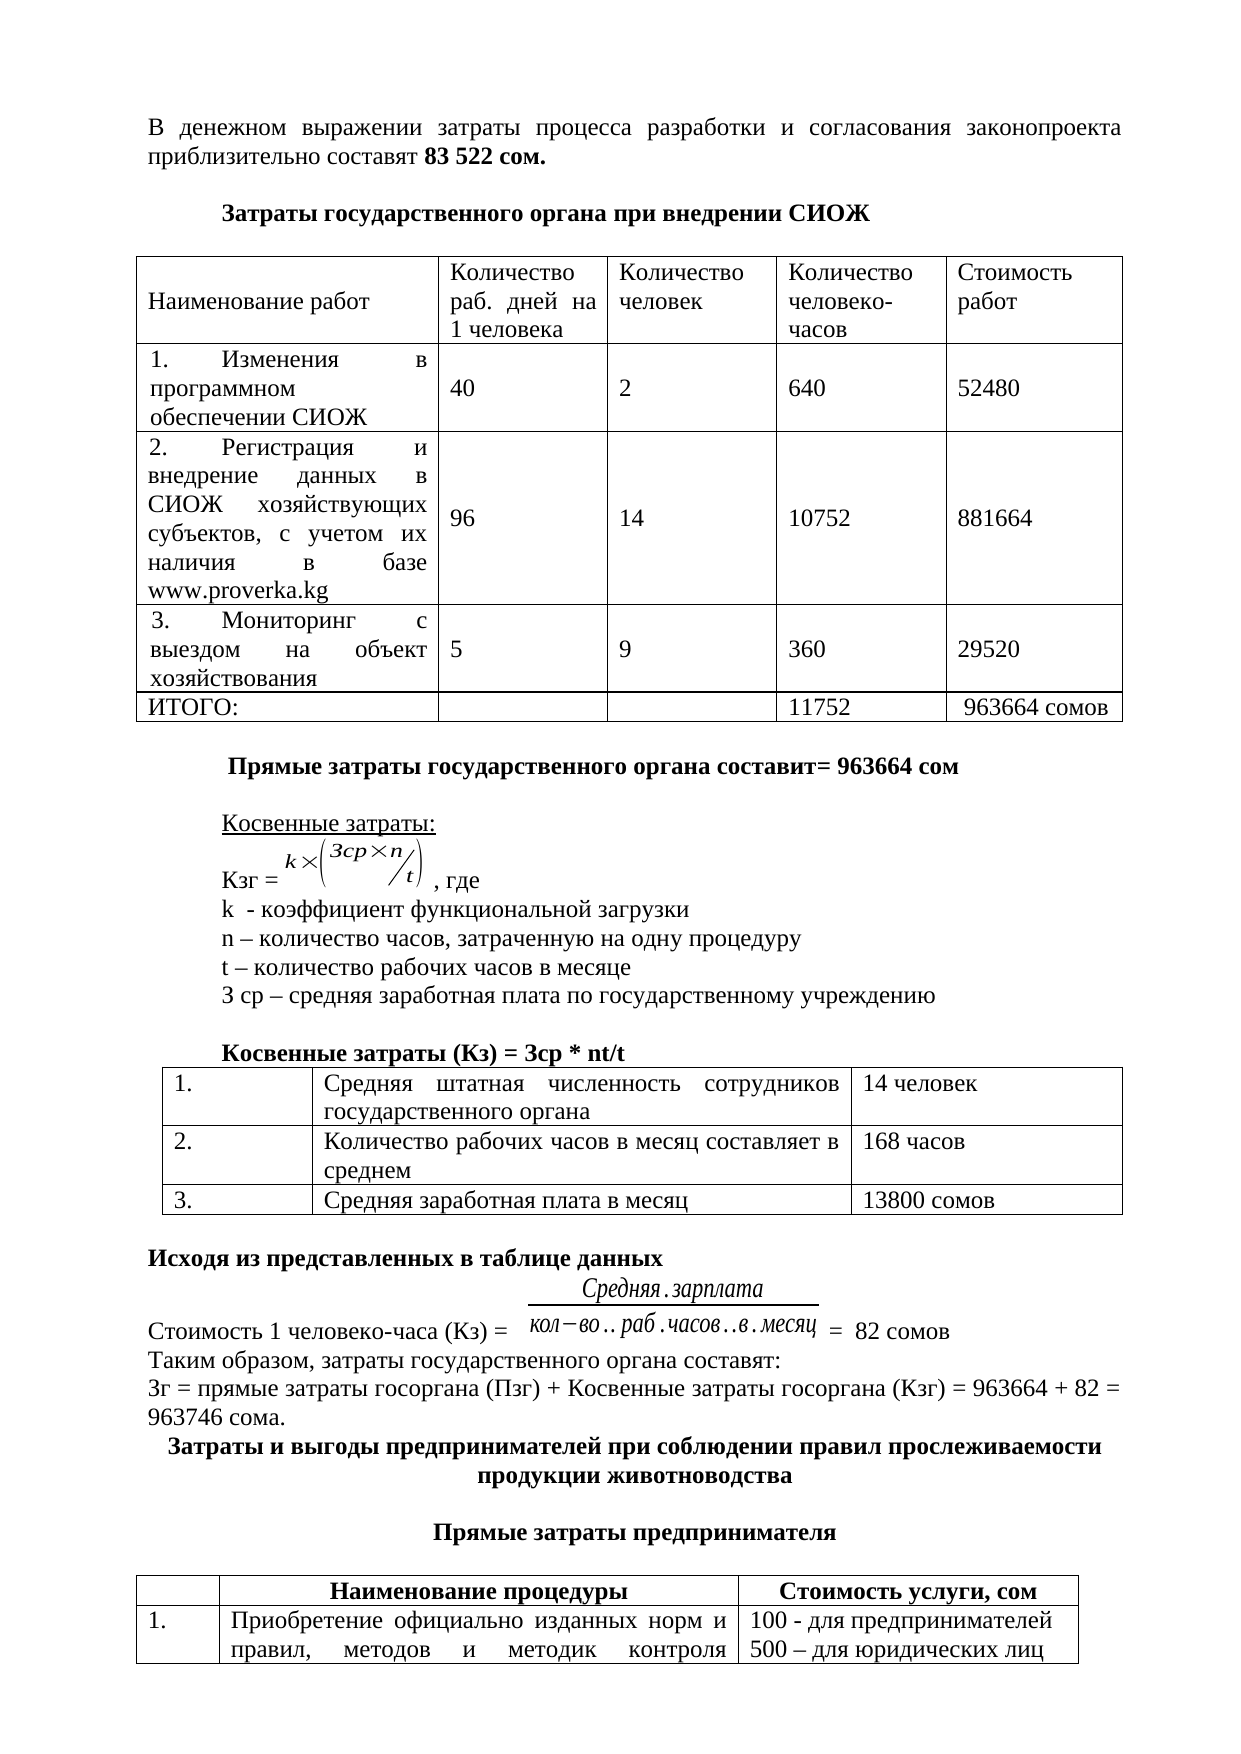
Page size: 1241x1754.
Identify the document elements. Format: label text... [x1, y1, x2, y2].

text Зг = прямые затраты госоргана (Пзг) + Косвенные затраты госоргана (Кзг) = 963664 + 82 = 963746 сома. [148, 1373, 1122, 1431]
table_cell ИТОГО: [137, 693, 438, 721]
table_cell 360 [777, 605, 946, 691]
text Косвенные затраты: [148, 808, 1122, 837]
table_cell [220, 1606, 738, 1663]
text Прямые затраты государственного органа составит= 963664 сом [148, 751, 1122, 780]
table_cell 640 [777, 344, 946, 431]
table_header 14 человек [852, 1068, 1122, 1125]
table_cell 168 часов [852, 1126, 1122, 1184]
table_cell 40 [439, 344, 607, 431]
table_cell Количество рабочих часов в месяц составляет в среднем [313, 1126, 851, 1184]
table_cell 2. [163, 1126, 312, 1184]
text Стоимость 1 человеко-часа (Кз) = = 82 сомов [148, 1272, 1122, 1345]
table_cell Мониторинг с выездом на объект хозяйствования [137, 605, 438, 691]
text Затраты и выгоды предпринимателей при соблюдении правил прослеживаемости продукции животноводства [148, 1431, 1122, 1488]
table_header 1. [163, 1068, 312, 1125]
table_cell Регистрация и внедрение данных в СИОЖ хозяйствующих субъектов, с учетом их наличия в базе www.proverka.kg [137, 432, 438, 604]
text k - коэффициент функциональной загрузки [148, 894, 1122, 923]
text Затраты государственного органа при внедрении СИОЖ [148, 198, 1122, 227]
table_cell 1. [137, 1606, 219, 1663]
text t – количество рабочих часов в месяце [148, 952, 1122, 980]
table_header Стоимость услуги, сом [739, 1576, 1078, 1604]
table_header Наименование процедуры [220, 1576, 738, 1604]
table_cell 963664 сомов [947, 693, 1122, 721]
table_cell 9 [608, 605, 776, 691]
text n – количество часов, затраченную на одну процедуру [148, 923, 1122, 952]
table_cell 29520 [947, 605, 1122, 691]
table_header Количество раб. дней на 1 человека [439, 257, 607, 343]
text Прямые затраты предпринимателя [148, 1517, 1122, 1546]
text Косвенные затраты (Кз) = Зср * nt/t [148, 1038, 1122, 1067]
table_cell 96 [439, 432, 607, 604]
table_cell Средняя заработная плата в месяц [313, 1185, 851, 1213]
table_header Наименование работ [137, 257, 438, 343]
text Таким образом, затраты государственного органа составят: [148, 1345, 1122, 1373]
table_header Стоимость работ [947, 257, 1122, 343]
table_cell 14 [608, 432, 776, 604]
table_cell 10752 [777, 432, 946, 604]
table_cell 11752 [777, 693, 946, 721]
text Исходя из представленных в таблице данных [148, 1243, 1122, 1272]
table_cell 5 [439, 605, 607, 691]
table_cell [439, 693, 607, 721]
text З ср – средняя заработная плата по государственному учреждению [148, 980, 1122, 1009]
table_header [137, 1576, 219, 1604]
table_header Количество человек [608, 257, 776, 343]
table_cell 881664 [947, 432, 1122, 604]
table_cell 52480 [947, 344, 1122, 431]
text Кзг = , где [148, 837, 1122, 894]
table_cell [739, 1606, 1078, 1663]
text В денежном выражении затраты процесса разработки и согласования законопроекта приблизительно составят 83 522 сом. [148, 112, 1122, 170]
table_cell [608, 693, 776, 721]
table_cell 13800 сомов [852, 1185, 1122, 1213]
table_cell 2 [608, 344, 776, 431]
table_cell 3. [163, 1185, 312, 1213]
table_header Средняя штатная численность сотрудников государственного органа [313, 1068, 851, 1125]
table_cell Изменения в программном обеспечении СИОЖ [137, 344, 438, 431]
table_header Количество человеко-часов [777, 257, 946, 343]
